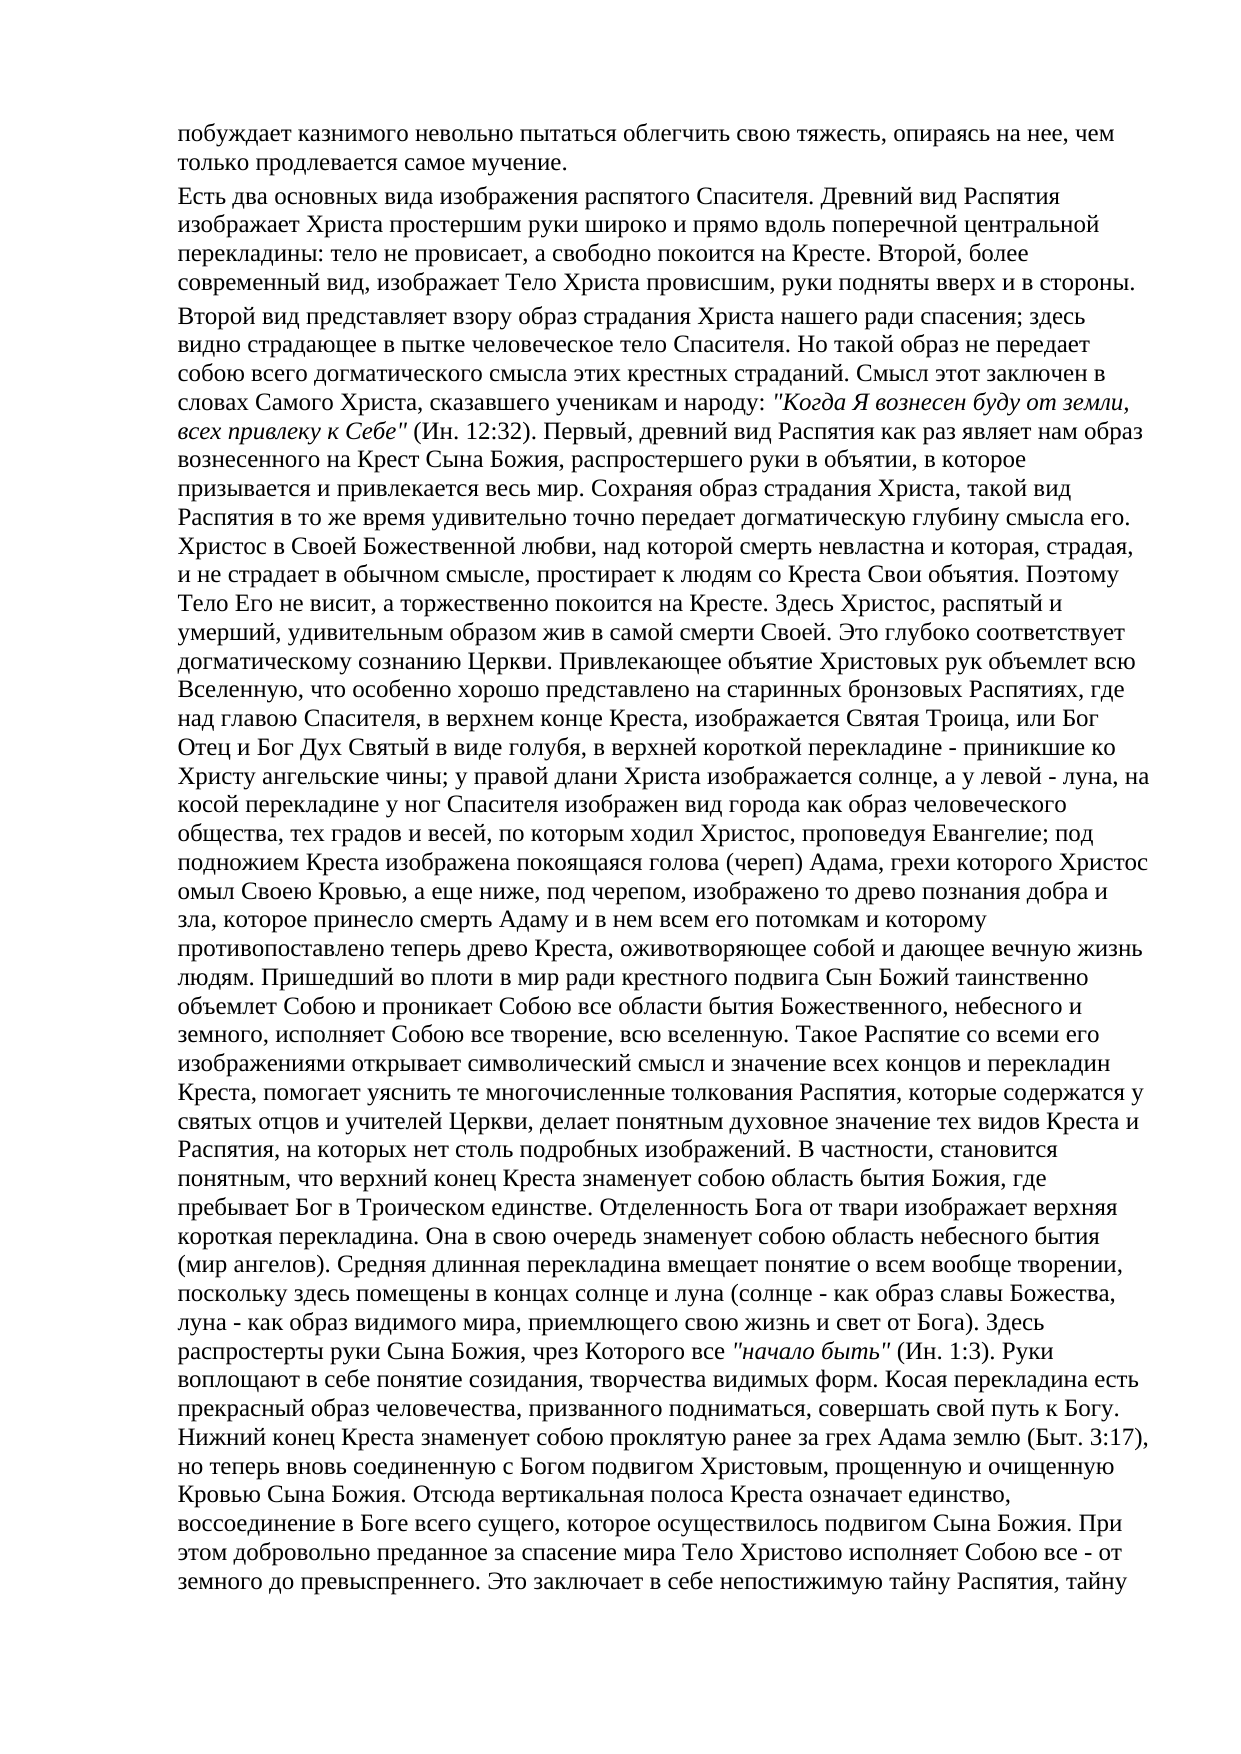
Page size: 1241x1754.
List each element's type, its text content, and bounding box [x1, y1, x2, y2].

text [177, 118, 1152, 176]
text Есть два основных вида изображения распятого Спасителя. Древний вид Распятия изображает Христа простершим руки широко и прямо вдоль поперечной центральной перекладины: тело не провисает, а свободно покоится на Кресте. Второй, более современный вид, изображает Тело Христа провисшим, руки подняты вверх и в стороны. [177, 181, 1152, 296]
